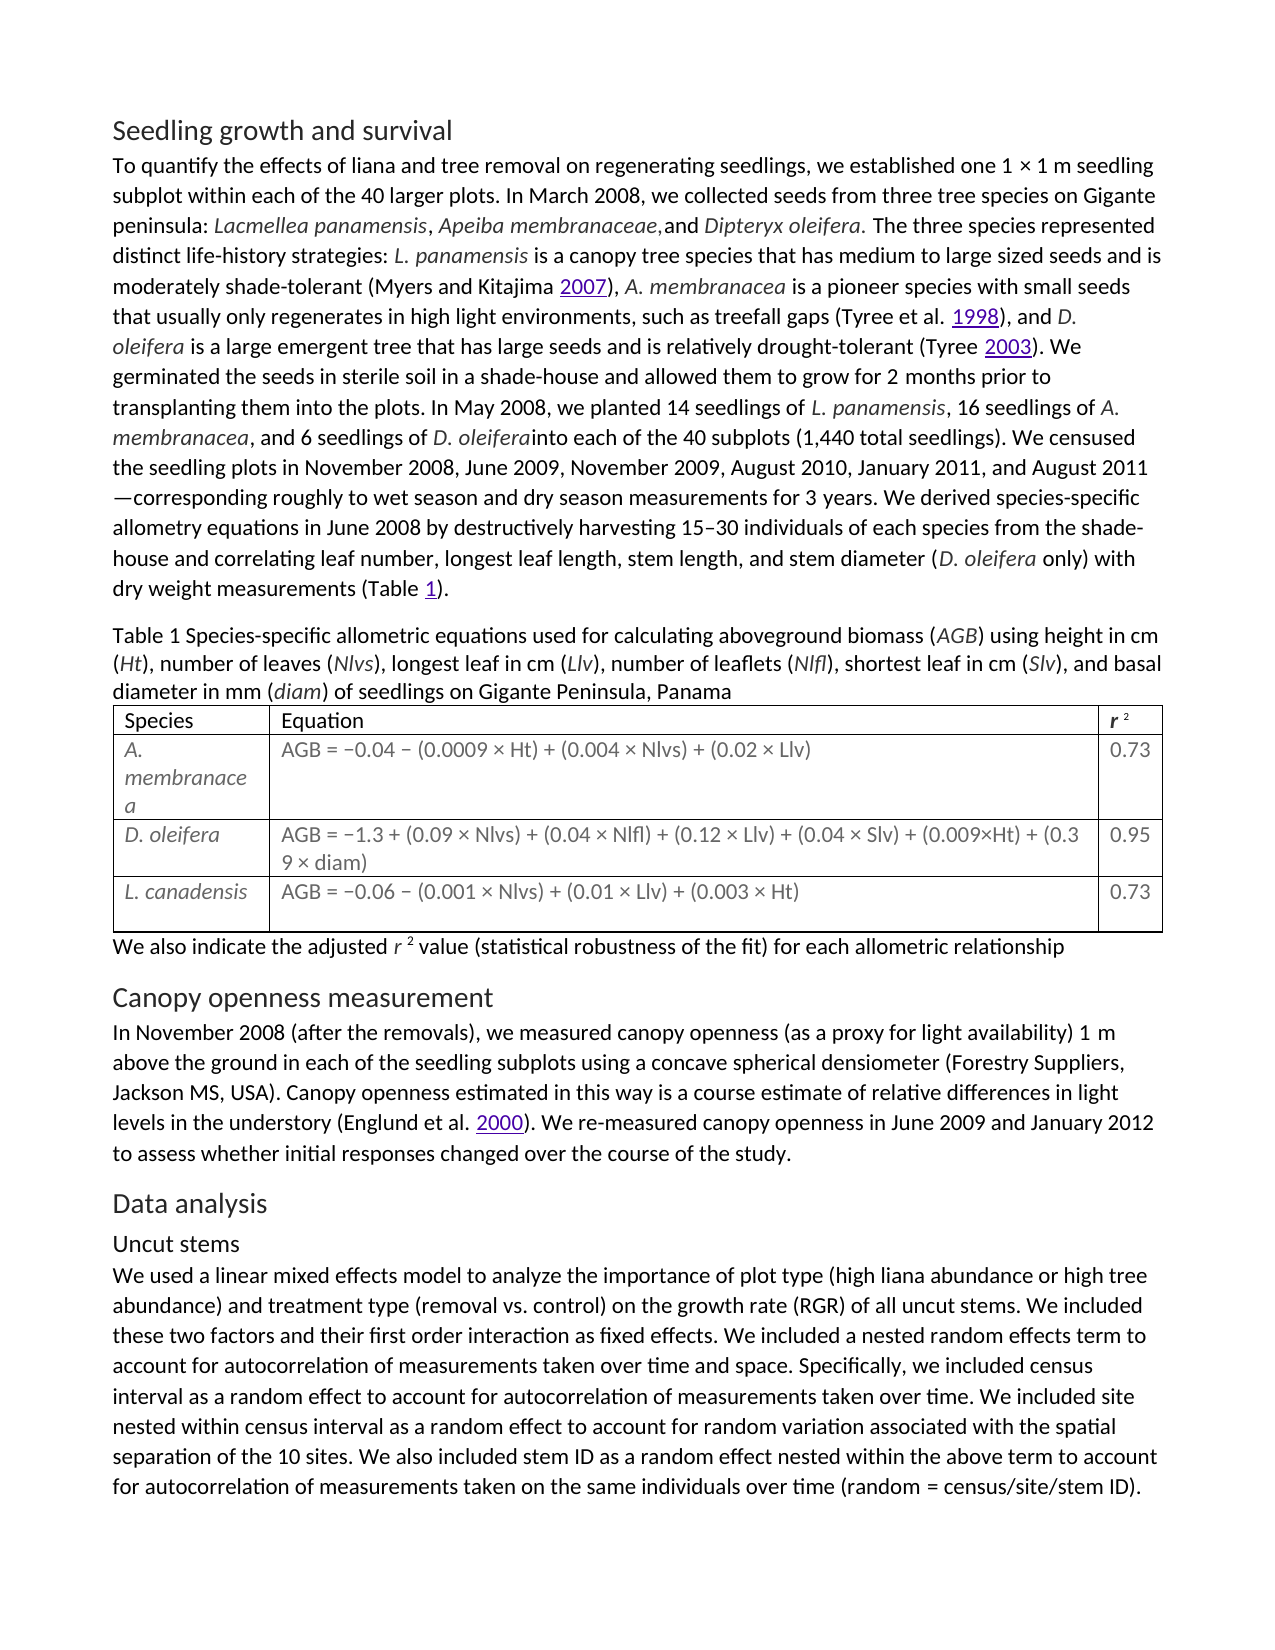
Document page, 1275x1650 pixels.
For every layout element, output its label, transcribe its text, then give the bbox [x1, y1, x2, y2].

table_header Species [114, 706, 269, 734]
subtitle Seedling growth and survival [112, 112, 1162, 148]
text We used a linear mixed effects model to analyze the importance of plot type (high liana abundance or high tree abundance) and treatment type (removal vs. control) on the growth rate (RGR) of all uncut stems. We included these two factors and their first order interaction as fixed effects. We included a nested random effects term to account for autocorrelation of measurements taken over time and space. Specifically, we included census interval as a random effect to account for autocorrelation of measurements taken over time. We included site nested within census interval as a random effect to account for random variation associated with the spatial separation of the 10 sites. We also included stem ID as a random effect nested within the above term to account for autocorrelation of measurements taken on the same individuals over time (random = census/site/stem ID). [112, 1261, 1162, 1501]
table_cell AGB = −1.3 + (0.09 × Nlvs) + (0.04 × Nlfl) + (0.12 × Llv) + (0.04 × Slv) + (0.009×Ht) + (0.39 × diam) [270, 820, 1098, 876]
table_cell 0.73 [1099, 877, 1162, 931]
subtitle Uncut stems [112, 1228, 1162, 1259]
table_cell AGB = −0.06 − (0.001 × Nlvs) + (0.01 × Llv) + (0.003 × Ht) [270, 877, 1098, 931]
subtitle Data analysis [112, 1186, 1162, 1221]
table_cell AGB = −0.04 − (0.0009 × Ht) + (0.004 × Nlvs) + (0.02 × Llv) [270, 735, 1098, 819]
text In November 2008 (after the removals), we measured canopy openness (as a proxy for light availability) 1 m above the ground in each of the seedling subplots using a concave spherical densiometer (Forestry Suppliers, Jackson MS, USA). Canopy openness estimated in this way is a course estimate of relative differences in light levels in the understory (Englund et al. 2000). We re-measured canopy openness in June 2009 and January 2012 to assess whether initial responses changed over the course of the study. [112, 1018, 1162, 1167]
table_cell L. canadensis [114, 877, 269, 931]
table_header r 2 [1099, 706, 1162, 734]
subtitle Canopy openness measurement [112, 979, 1162, 1015]
table_cell 0.73 [1099, 735, 1162, 819]
table_cell A. membranacea [114, 735, 269, 819]
text To quantify the effects of liana and tree removal on regenerating seedlings, we established one 1 × 1 m seedling subplot within each of the 40 larger plots. In March 2008, we collected seeds from three tree species on Gigante peninsula: Lacmellea panamensis, Apeiba membranaceae,and Dipteryx oleifera. The three species represented distinct life-history strategies: L. panamensis is a canopy tree species that has medium to large sized seeds and is moderately shade-tolerant (Myers and Kitajima 2007), A. membranacea is a pioneer species with small seeds that usually only regenerates in high light environments, such as treefall gaps (Tyree et al. 1998), and D. oleifera is a large emergent tree that has large seeds and is relatively drought-tolerant (Tyree 2003). We germinated the seeds in sterile soil in a shade-house and allowed them to grow for 2 months prior to transplanting them into the plots. In May 2008, we planted 14 seedlings of L. panamensis, 16 seedlings of A. membranacea, and 6 seedlings of D. oleiferainto each of the 40 subplots (1,440 total seedlings). We censused the seedling plots in November 2008, June 2009, November 2009, August 2010, January 2011, and August 2011—corresponding roughly to wet season and dry season measurements for 3 years. We derived species-specific allometry equations in June 2008 by destructively harvesting 15–30 individuals of each species from the shade-house and correlating leaf number, longest leaf length, stem length, and stem diameter (D. oleifera only) with dry weight measurements (Table 1). [112, 151, 1162, 602]
table_header Equation [270, 706, 1098, 734]
text Table 1 Species-specific allometric equations used for calculating aboveground biomass (AGB) using height in cm (Ht), number of leaves (Nlvs), longest leaf in cm (Llv), number of leaflets (Nlfl), shortest leaf in cm (Slv), and basal diameter in mm (diam) of seedlings on Gigante Peninsula, Panama [112, 621, 1162, 705]
table_cell 0.95 [1099, 820, 1162, 876]
table_cell D. oleifera [114, 820, 269, 876]
text We also indicate the adjusted r 2 value (statistical robustness of the fit) for each allometric relationship [112, 932, 1162, 961]
